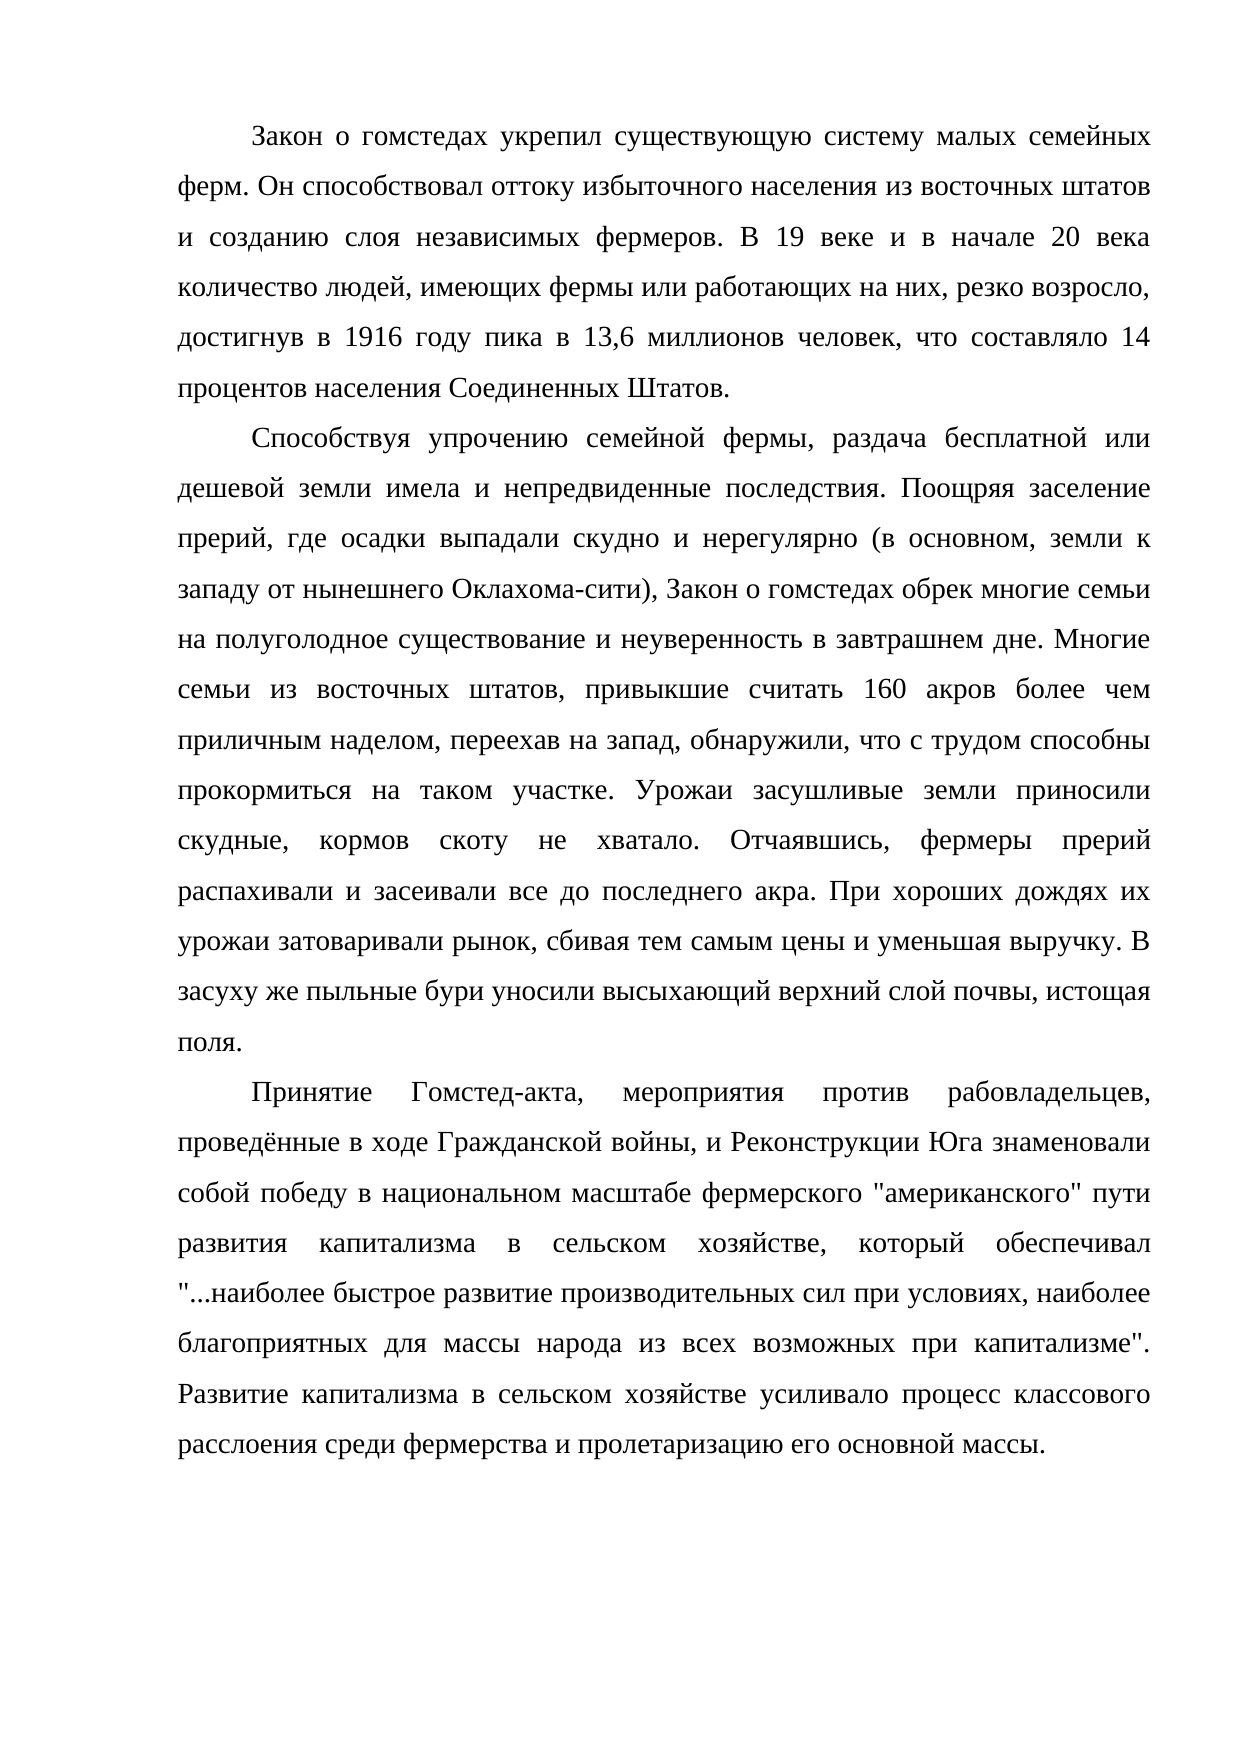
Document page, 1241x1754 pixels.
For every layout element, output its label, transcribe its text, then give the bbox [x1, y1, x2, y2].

text Закон о гомстедах укрепил существующую систему малых семейных ферм. Он способствовал оттоку избыточного населения из восточных штатов и созданию слоя независимых фермеров. В 19 веке и в начале 20 века количество людей, имеющих фермы или работающих на них, резко возросло, достигнув в 1916 году пика в 13,6 миллионов человек, что составляло 14 процентов населения Соединенных Штатов. [177, 118, 1152, 403]
text Принятие Гомстед-акта, мероприятия против рабовладельцев, проведённые в ходе Гражданской войны, и Реконструкции Юга знаменовали собой победу в национальном масштабе фермерского "американского" пути развития капитализма в сельском хозяйстве, который обеспечивал "...наиболее быстрое развитие производительных сил при условиях, наиболее благоприятных для массы народа из всех возможных при капитализме". Развитие капитализма в сельском хозяйстве усиливало процесс классового расслоения среди фермерства и пролетаризацию его основной массы. [177, 1074, 1152, 1460]
text Способствуя упрочению семейной фермы, раздача бесплатной или дешевой земли имела и непредвиденные последствия. Поощряя заселение прерий, где осадки выпадали скудно и нерегулярно (в основном, земли к западу от нынешнего Оклахома-сити), Закон о гомстедах обрек многие семьи на полуголодное существование и неуверенность в завтрашнем дне. Многие семьи из восточных штатов, привыкшие считать более чем приличным наделом, переехав на запад, обнаружили, что с трудом способны прокормиться на таком участке. Урожаи засушливые земли приносили скудные, кормов скоту не хватало. Отчаявшись, фермеры прерий распахивали и засеивали все до последнего акра. При хороших дождях их урожаи затоваривали рынок, сбивая тем самым цены и уменьшая выручку. В засуху же пыльные бури уносили высыхающий верхний слой почвы, истощая поля. [177, 420, 1152, 1057]
